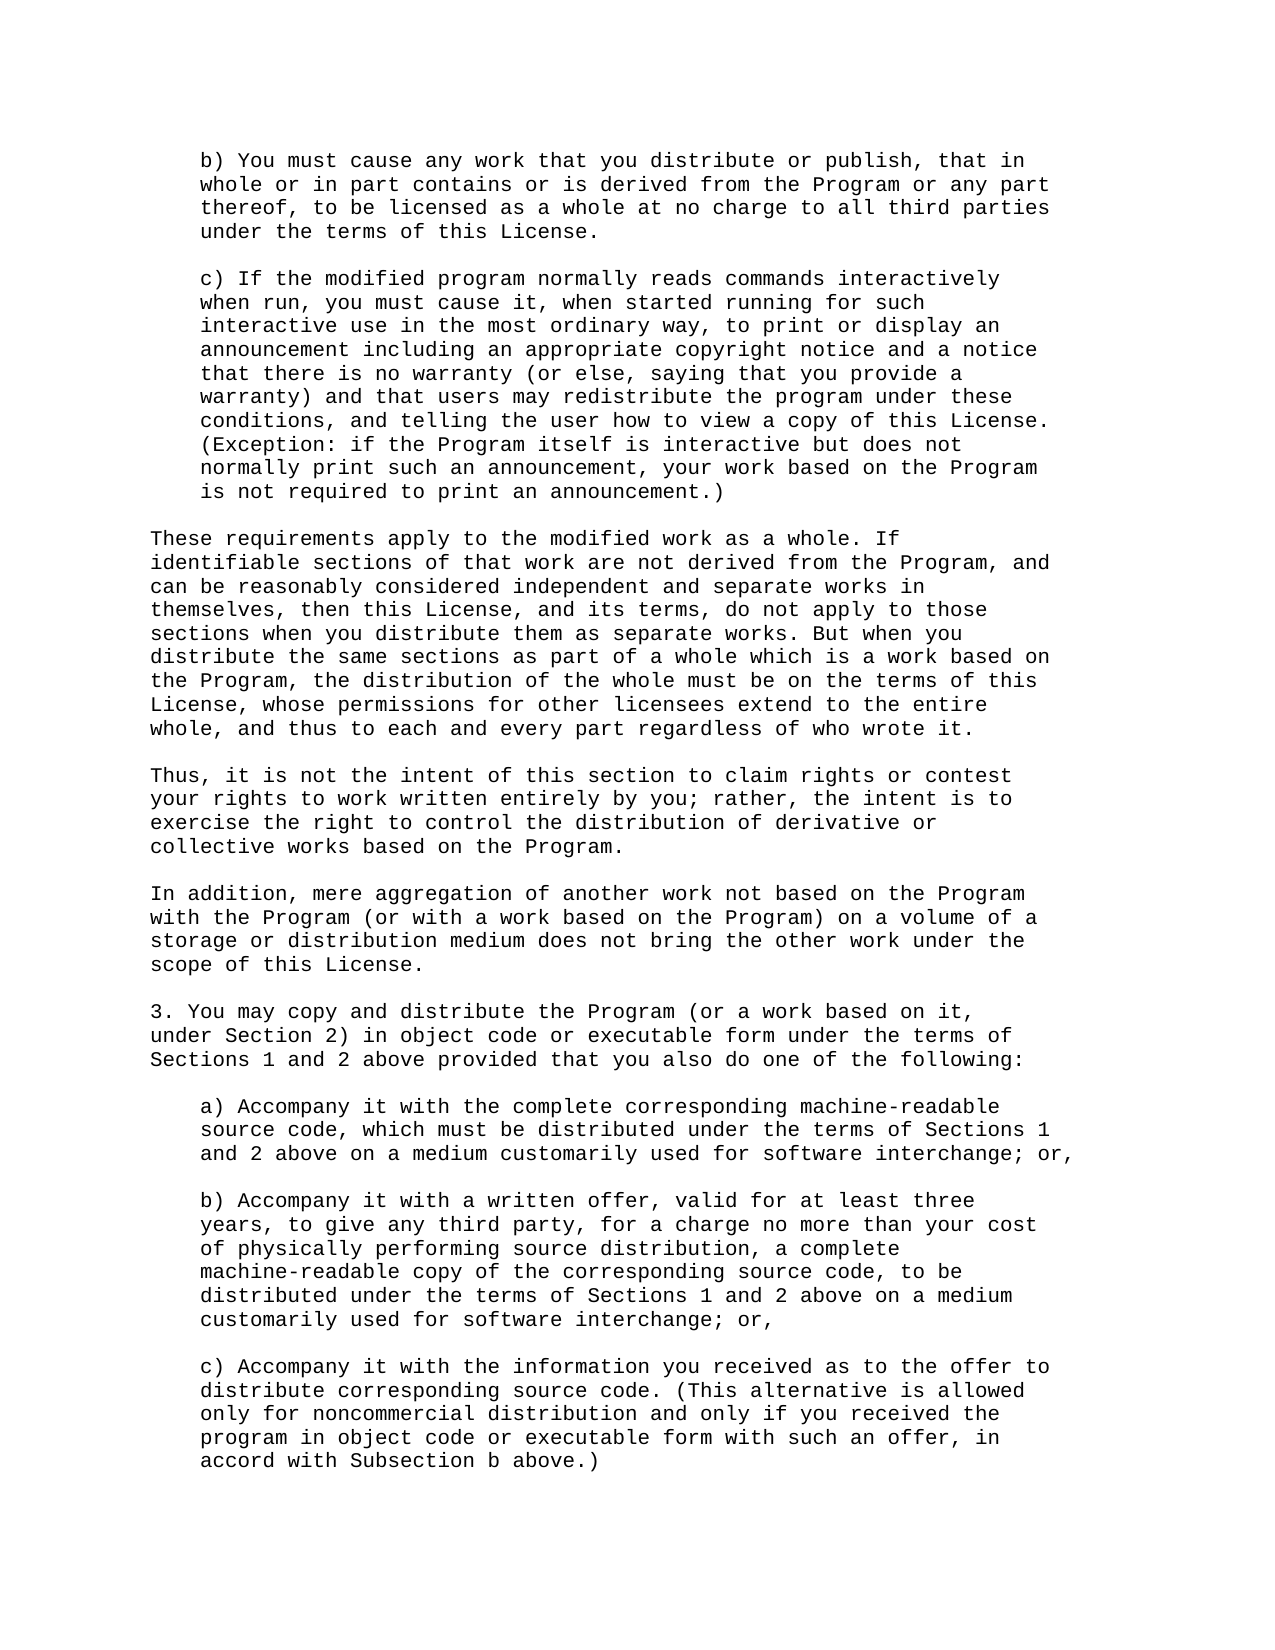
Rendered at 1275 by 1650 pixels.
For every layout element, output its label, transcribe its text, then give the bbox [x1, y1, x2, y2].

text with the Program (or with a work based on the Program) on a volume of a [150, 907, 1125, 930]
text source code, which must be distributed under the terms of Sections 1 [150, 1119, 1125, 1143]
text Sections 1 and 2 above provided that you also do one of the following: [150, 1048, 1125, 1072]
text whole, and thus to each and every part regardless of who wrote it. [150, 717, 1125, 741]
text c) Accompany it with the information you received as to the offer to [150, 1356, 1125, 1379]
text themselves, then this License, and its terms, do not apply to those [150, 599, 1125, 623]
text accord with Subsection b above.) [150, 1451, 1125, 1474]
text (Exception: if the Program itself is interactive but does not [150, 434, 1125, 457]
text your rights to work written entirely by you; rather, the intent is to [150, 788, 1125, 812]
text In addition, mere aggregation of another work not based on the Program [150, 883, 1125, 907]
text These requirements apply to the modified work as a whole. If [150, 528, 1125, 552]
text sections when you distribute them as separate works. But when you [150, 623, 1125, 647]
text customarily used for software interchange; or, [150, 1309, 1125, 1332]
text years, to give any third party, for a charge no more than your cost [150, 1214, 1125, 1238]
text whole or in part contains or is derived from the Program or any part [150, 174, 1125, 197]
text that there is no warranty (or else, saying that you provide a [150, 363, 1125, 386]
text collective works based on the Program. [150, 836, 1125, 859]
text when run, you must cause it, when started running for such [150, 292, 1125, 316]
text the Program, the distribution of the whole must be on the terms of this [150, 670, 1125, 694]
text of physically performing source distribution, a complete [150, 1238, 1125, 1261]
text Thus, it is not the intent of this section to claim rights or contest [150, 765, 1125, 788]
text only for noncommercial distribution and only if you received the [150, 1403, 1125, 1427]
text a) Accompany it with the complete corresponding machine-readable [150, 1096, 1125, 1119]
text normally print such an announcement, your work based on the Program [150, 457, 1125, 481]
text identifiable sections of that work are not derived from the Program, and [150, 552, 1125, 576]
text conditions, and telling the user how to view a copy of this License. [150, 410, 1125, 434]
text distribute the same sections as part of a whole which is a work based on [150, 647, 1125, 670]
text storage or distribution medium does not bring the other work under the [150, 930, 1125, 954]
text announcement including an appropriate copyright notice and a notice [150, 339, 1125, 363]
text and 2 above on a medium customarily used for software interchange; or, [150, 1143, 1125, 1167]
text under Section 2) in object code or executable form under the terms of [150, 1025, 1125, 1048]
text distribute corresponding source code. (This alternative is allowed [150, 1379, 1125, 1403]
text is not required to print an announcement.) [150, 481, 1125, 505]
text b) Accompany it with a written offer, valid for at least three [150, 1190, 1125, 1214]
text under the terms of this License. [150, 221, 1125, 244]
text can be reasonably considered independent and separate works in [150, 576, 1125, 599]
text interactive use in the most ordinary way, to print or display an [150, 316, 1125, 339]
text scope of this License. [150, 954, 1125, 978]
text distributed under the terms of Sections 1 and 2 above on a medium [150, 1285, 1125, 1309]
text exercise the right to control the distribution of derivative or [150, 812, 1125, 836]
text License, whose permissions for other licensees extend to the entire [150, 694, 1125, 717]
text b) You must cause any work that you distribute or publish, that in [150, 150, 1125, 174]
text 3. You may copy and distribute the Program (or a work based on it, [150, 1001, 1125, 1025]
text machine-readable copy of the corresponding source code, to be [150, 1261, 1125, 1285]
text program in object code or executable form with such an offer, in [150, 1427, 1125, 1451]
text warranty) and that users may redistribute the program under these [150, 386, 1125, 410]
text c) If the modified program normally reads commands interactively [150, 268, 1125, 292]
text thereof, to be licensed as a whole at no charge to all third parties [150, 197, 1125, 221]
